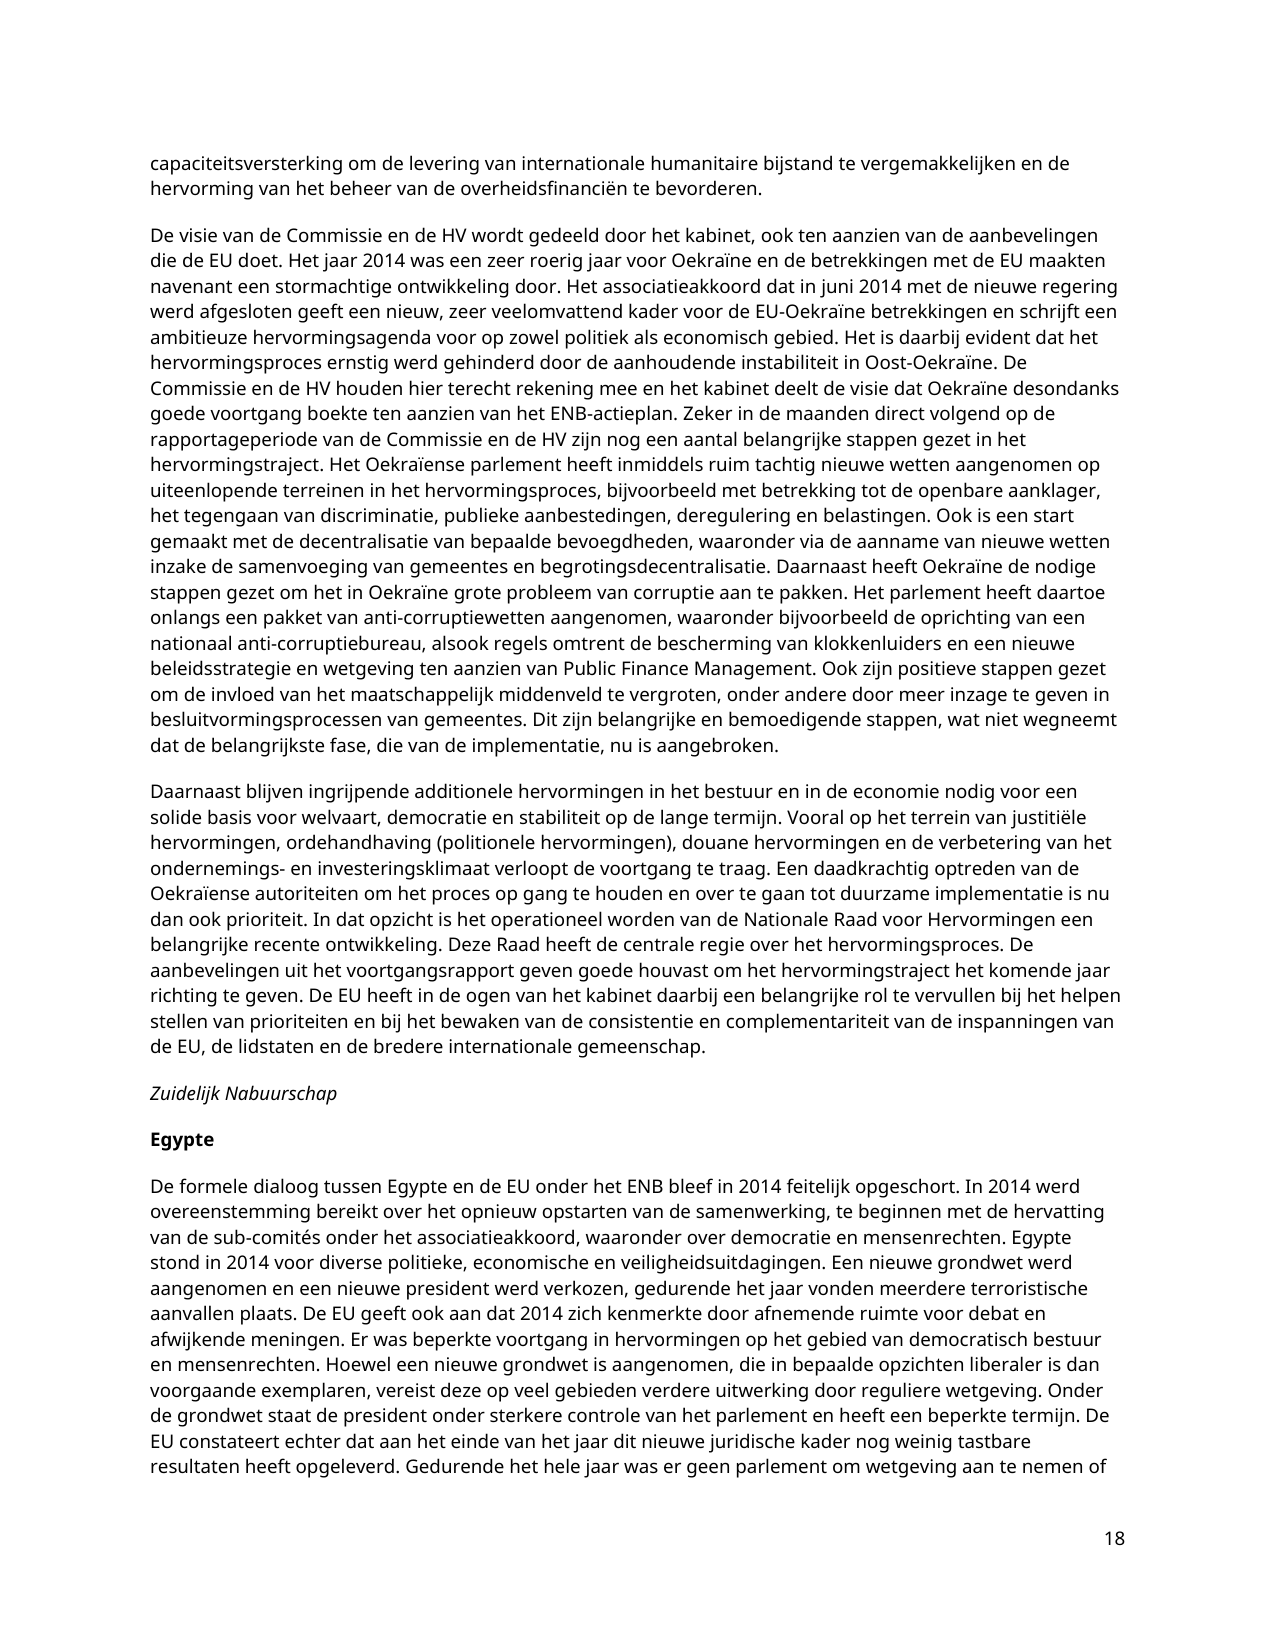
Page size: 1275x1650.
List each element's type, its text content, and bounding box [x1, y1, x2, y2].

text Daarnaast blijven ingrijpende additionele hervormingen in het bestuur en in de economie nodig voor een solide basis voor welvaart, democratie en stabiliteit op de lange termijn. Vooral op het terrein van justitiële hervormingen, ordehandhaving (politionele hervormingen), douane hervormingen en de verbetering van het ondernemings- en investeringsklimaat verloopt de voortgang te traag. Een daadkrachtig optreden van de Oekraïense autoriteiten om het proces op gang te houden en over te gaan tot duurzame implementatie is nu dan ook prioriteit. In dat opzicht is het operationeel worden van de Nationale Raad voor Hervormingen een belangrijke recente ontwikkeling. Deze Raad heeft de centrale regie over het hervormingsproces. De aanbevelingen uit het voortgangsrapport geven goede houvast om het hervormingstraject het komende jaar richting te geven. De EU heeft in de ogen van het kabinet daarbij een belangrijke rol te vervullen bij het helpen stellen van prioriteiten en bij het bewaken van de consistentie en complementariteit van de inspanningen van de EU, de lidstaten en de bredere internationale gemeenschap. [150, 779, 1125, 1059]
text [150, 1173, 1125, 1479]
text De visie van de Commissie en de HV wordt gedeeld door het kabinet, ook ten aanzien van de aanbevelingen die de EU doet. Het jaar 2014 was een zeer roerig jaar voor Oekraïne en de betrekkingen met de EU maakten navenant een stormachtige ontwikkeling door. Het associatieakkoord dat in juni 2014 met de nieuwe regering werd afgesloten geeft een nieuw, zeer veelomvattend kader voor de EU-Oekraïne betrekkingen en schrijft een ambitieuze hervormingsagenda voor op zowel politiek als economisch gebied. Het is daarbij evident dat het hervormingsproces ernstig werd gehinderd door de aanhoudende instabiliteit in Oost-Oekraïne. De Commissie en de HV houden hier terecht rekening mee en het kabinet deelt de visie dat Oekraïne desondanks goede voortgang boekte ten aanzien van het ENB-actieplan. Zeker in de maanden direct volgend op de rapportageperiode van de Commissie en de HV zijn nog een aantal belangrijke stappen gezet in het hervormingstraject. Het Oekraïense parlement heeft inmiddels ruim tachtig nieuwe wetten aangenomen op uiteenlopende terreinen in het hervormingsproces, bijvoorbeeld met betrekking tot de openbare aanklager, het tegengaan van discriminatie, publieke aanbestedingen, deregulering en belastingen. Ook is een start gemaakt met de decentralisatie van bepaalde bevoegdheden, waaronder via de aanname van nieuwe wetten inzake de samenvoeging van gemeentes en begrotingsdecentralisatie. Daarnaast heeft Oekraïne de nodige stappen gezet om het in Oekraïne grote probleem van corruptie aan te pakken. Het parlement heeft daartoe onlangs een pakket van anti-corruptiewetten aangenomen, waaronder bijvoorbeeld de oprichting van een nationaal anti-corruptiebureau, alsook regels omtrent de bescherming van klokkenluiders en een nieuwe beleidsstrategie en wetgeving ten aanzien van Public Finance Management. Ook zijn positieve stappen gezet om de invloed van het maatschappelijk middenveld te vergroten, onder andere door meer inzage te geven in besluitvormingsprocessen van gemeentes. Dit zijn belangrijke en bemoedigende stappen, wat niet wegneemt dat de belangrijkste fase, die van de implementatie, nu is aangebroken. [150, 222, 1125, 758]
text Egypte [150, 1127, 1125, 1152]
text Zuidelijk Nabuurschap [150, 1080, 1125, 1106]
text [150, 150, 1125, 201]
